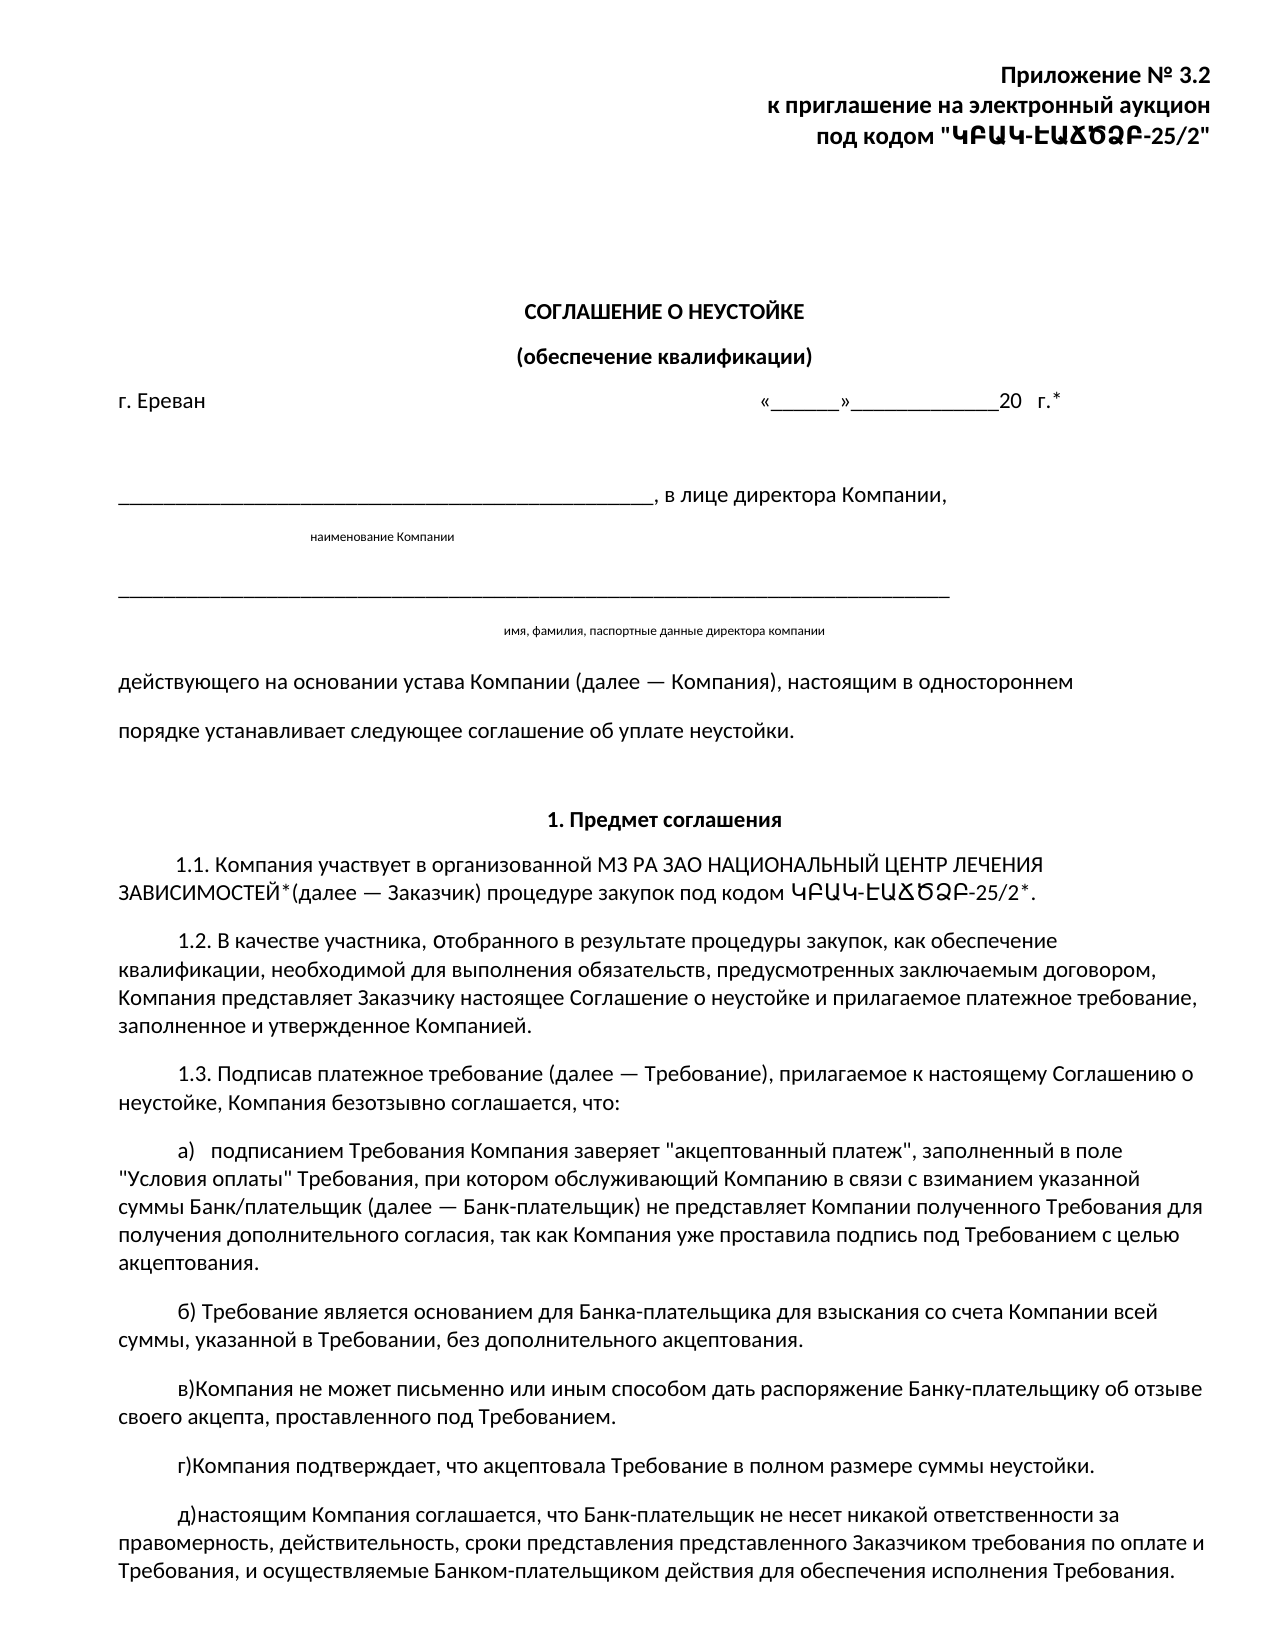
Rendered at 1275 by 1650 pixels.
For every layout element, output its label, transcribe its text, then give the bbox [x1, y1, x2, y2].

text _________________________________________________________________________ [118, 573, 1211, 601]
table_header «______»_____________20 г.* [605, 387, 1074, 435]
text действующего на основании устава Компании (далее — Компания), настоящим в одностороннем [118, 667, 1211, 695]
text д)настоящим Компания соглашается, что Банк-плательщик не несет никакой ответственности за правомерность, действительность, сроки представления представленного Заказчиком требования по оплате и Требования, и осуществляемые Банком-плательщиком действия для обеспечения исполнения Требования. [118, 1500, 1211, 1584]
text наименование Компании [310, 529, 1211, 557]
text 1.3. Подписав платежное требование (далее — Требование), прилагаемое к настоящему Соглашению о неустойке, Компания безотзывно соглашается, что: [118, 1059, 1211, 1116]
text б) Требование является основанием для Банка-плательщика для взыскания со счета Компании всей суммы, указанной в Требовании, без дополнительного акцептования. [118, 1297, 1211, 1353]
text 1.1. Компания участвует в организованной МЗ РА ЗАО НАЦИОНАЛЬНЫЙ ЦЕНТР ЛЕЧЕНИЯ ЗАВИСИМОСТЕЙ*(далее — Заказчик) процедуре закупок под кодом ԿԲԱԿ-ԷԱՃԾՁԲ-25/2*. [118, 850, 1211, 906]
text а) подписанием Требования Компания заверяет "акцептованный платеж", заполненный в поле "Условия оплаты" Требования, при котором обслуживающий Компанию в связи с взиманием указанной суммы Банк/плательщик (далее — Банк-плательщик) не представляет Компании полученного Требования для получения дополнительного согласия, так как Компания уже проставила подпись под Требованием с целью акцептования. [118, 1136, 1211, 1277]
text 1.2. В качестве участника, օтобранного в результате процедуры закупок, как обеспечение квалификации, необходимой для выполнения обязательств, предусмотренных заключаемым договором, Kомпания представляет Заказчику настоящее Соглашение о неустойке и прилагаемое платежное требование, заполненное и утвержденное Компанией. [118, 927, 1211, 1039]
text г)Компания подтверждает, что акцептовала Требование в полном размере суммы неустойки. [118, 1451, 1211, 1479]
text к приглашение на электронный аукцион [148, 89, 1211, 120]
text (обеспечение квалификации) [118, 342, 1211, 370]
text порядке устанавливает следующее соглашение об уплате неустойки. [118, 716, 1211, 744]
text в)Компания не может письменно или иным способом дать распоряжение Банку-плательщику об отзыве своего акцепта, проставленного под Требованием. [118, 1374, 1211, 1430]
text СОГЛАШЕНИЕ О НЕУСТОЙКЕ [118, 297, 1211, 325]
text Приложение № 3.2 [118, 59, 1211, 89]
text под кодом "ԿԲԱԿ-ԷԱՃԾՁԲ-25/2" [148, 120, 1211, 151]
table_header г. Ереван [107, 387, 605, 435]
text _______________________________________________, в лице директора Компании, [118, 480, 1211, 508]
text имя, фамилия, паспортные данные директора компании [118, 622, 1211, 650]
text 1. Предмет соглашения [118, 805, 1211, 833]
